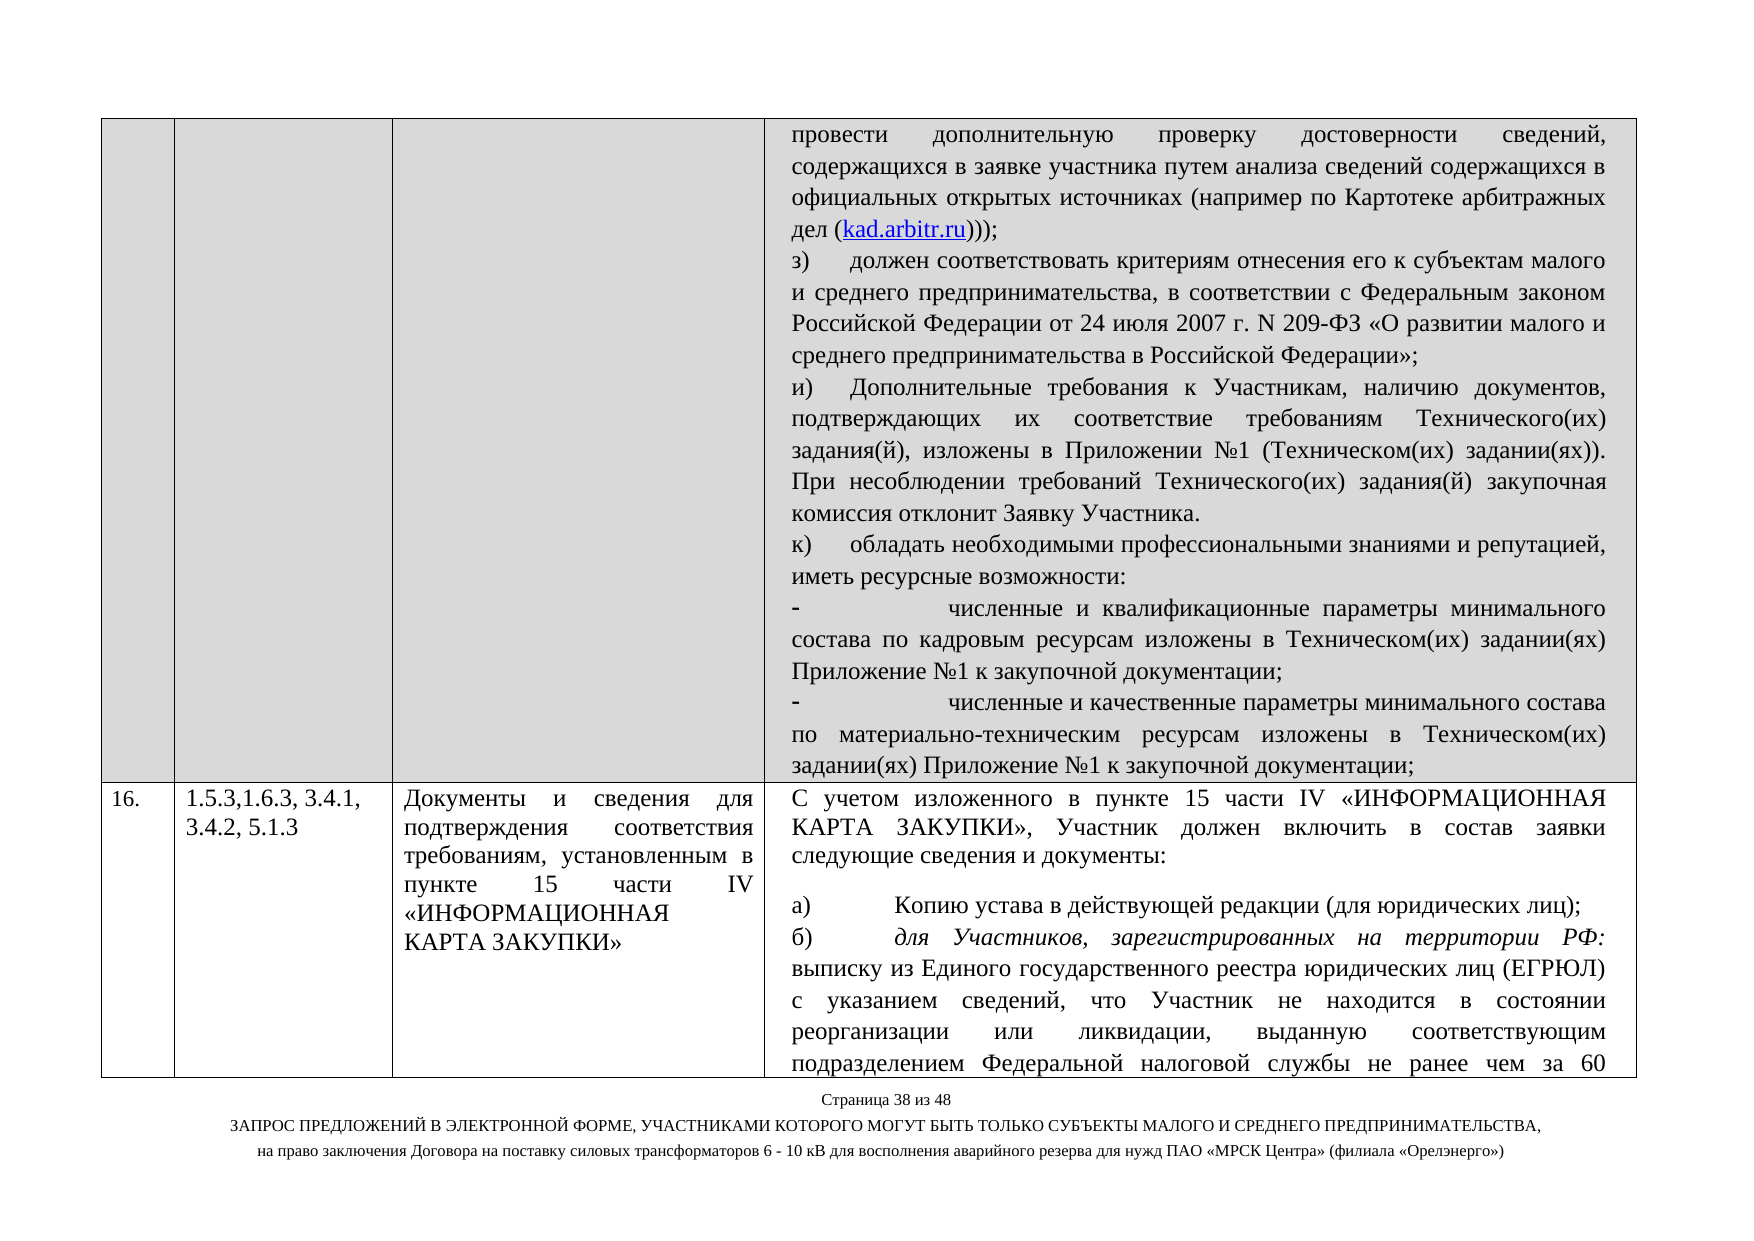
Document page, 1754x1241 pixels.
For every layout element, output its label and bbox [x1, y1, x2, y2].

table_cell [393, 119, 764, 782]
table_cell [765, 119, 1636, 782]
table_cell [102, 119, 174, 782]
table_cell [102, 783, 174, 1077]
table_cell [175, 783, 392, 1077]
table_cell [393, 783, 764, 1077]
table_cell [175, 119, 392, 782]
table_cell [765, 783, 1636, 1077]
